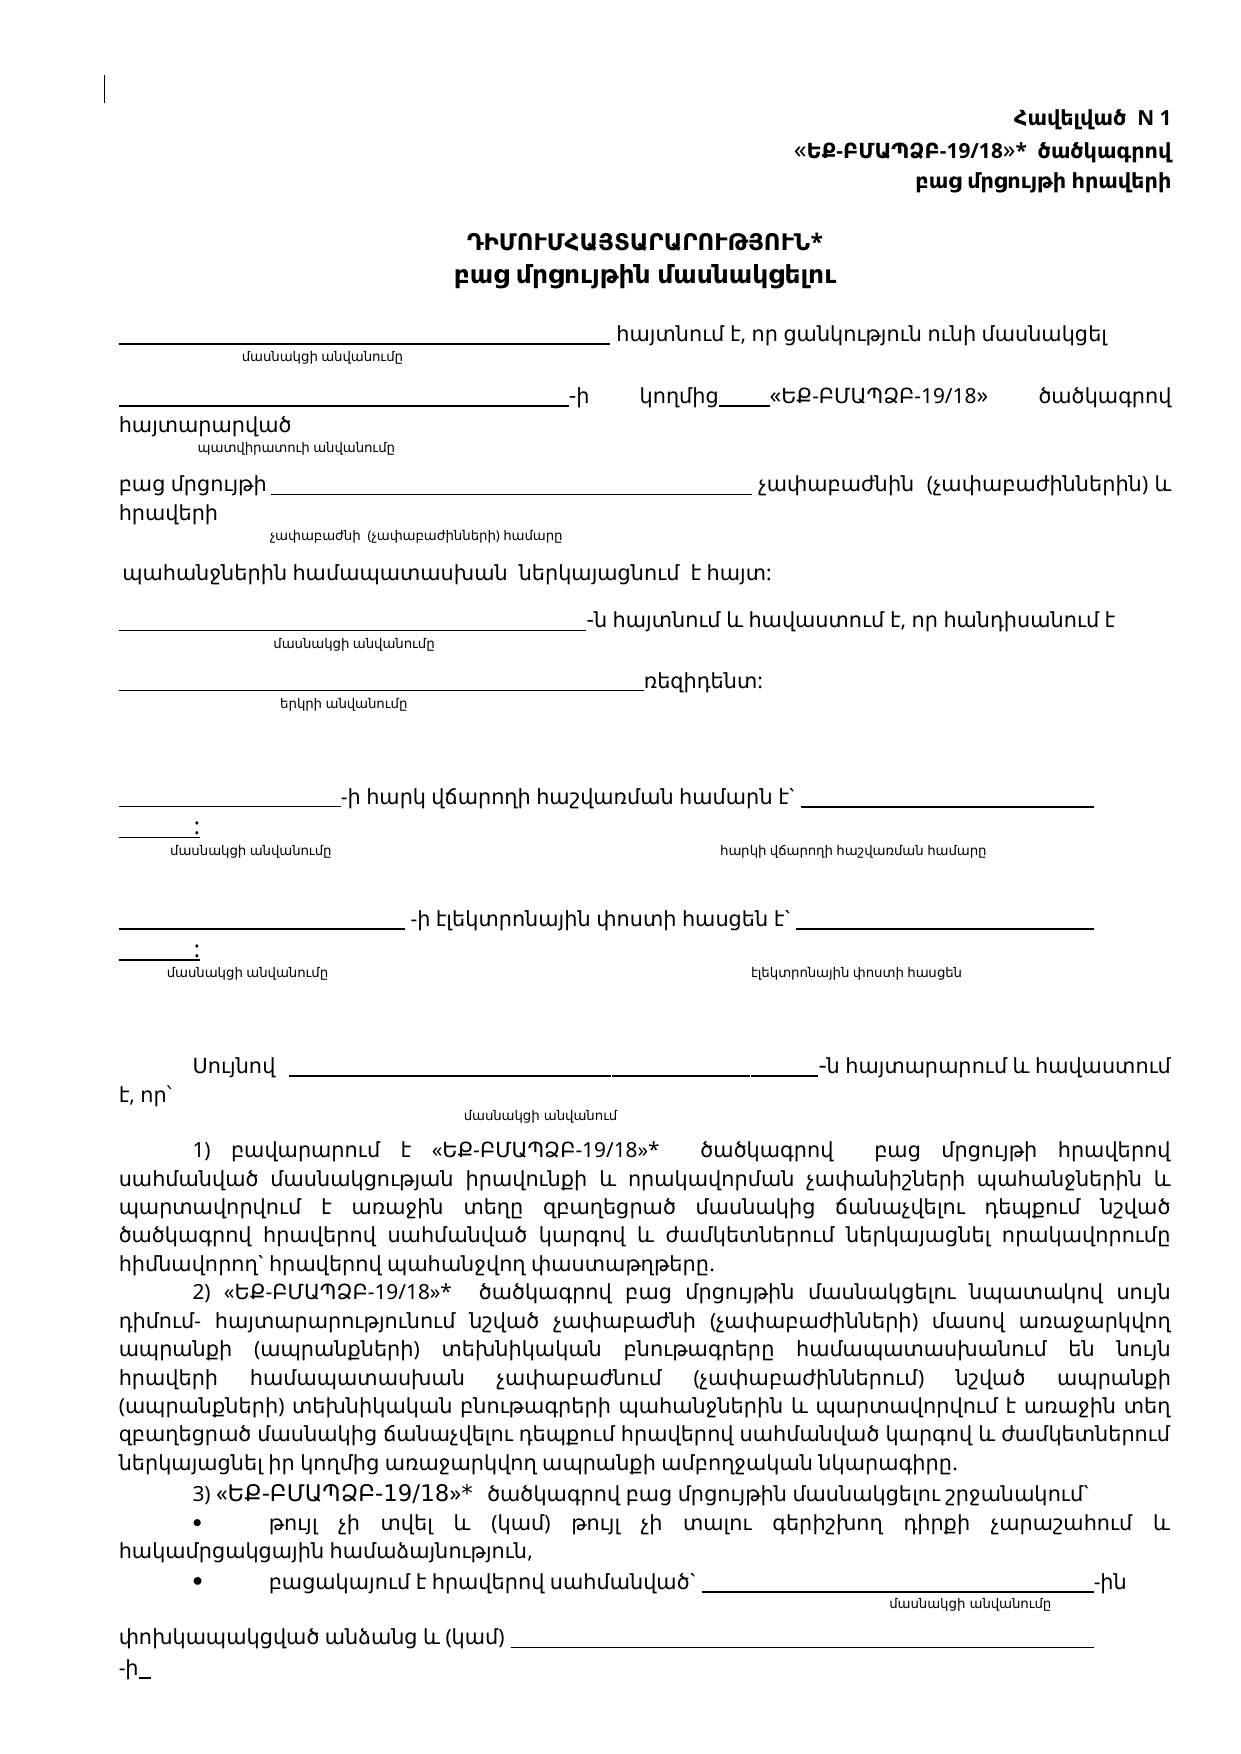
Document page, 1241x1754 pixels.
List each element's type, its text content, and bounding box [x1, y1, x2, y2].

text բաց մրցույթի չափաբաժնին (չափաբաժիններին) և հրավերի [118, 469, 1171, 526]
text չափաբաժնի (չափաբաժինների) համարը [118, 526, 1171, 558]
text «ԵՔ-ԲՄԱՊՁԲ-19/18»* ծածկագրով [118, 132, 1171, 166]
text մասնակցի անվանումը [118, 347, 1171, 379]
text 1) բավարարում է «ԵՔ-ԲՄԱՊՁԲ-19/18»* ծածկագրով բաց մրցույթի հրավերով սահմանված մասնակցության իրավունքի և որակավորման չափանիշների պահանջներին և պարտավորվում է առաջին տեղը զբաղեցրած մասնակից ճանաչվելու դեպքում նշված ծածկագրով հրավերով սահմանված կարգով և ժամկետներում ներկայացնել որակավորումը հիմնավորող` հրավերով պահանջվող փաստաթղթերը. [118, 1135, 1171, 1277]
subtitle բաց մրցույթին մասնակցելու [118, 257, 1171, 291]
list թույլ չի տվել և (կամ) թույլ չի տալու գերիշխող դիրքի չարաշահում և հակամրցակցային համաձայնություն, [118, 1508, 1171, 1564]
text մասնակցի անվանումը հարկի վճարողի հաշվառման համարը [118, 842, 1171, 873]
text -ն հայտնում և հավաստում է, որ հանդիսանում է [118, 603, 1171, 634]
text 3) «ԵՔ-ԲՄԱՊՁԲ-19/18»* ծածկագրով բաց մրցույթին մասնակցելու շրջանակում` [118, 1476, 1171, 1508]
text -ի կողմից «ԵՔ-ԲՄԱՊՁԲ-19/18» ծածկագրով հայտարարված [118, 379, 1171, 438]
text մասնակցի անվանումը [118, 634, 1171, 666]
text Հավելված N 1 [118, 103, 1171, 132]
text մասնակցի անվանում [118, 1108, 1171, 1135]
text պատվիրատուի անվանումը [118, 438, 1171, 469]
text 2) «ԵՔ-ԲՄԱՊՁԲ-19/18»* ծածկագրով բաց մրցույթին մասնակցելու նպատակով սույն դիմում- հայտարարությունում նշված չափաբաժնի (չափաբաժինների) մասով առաջարկվող ապրանքի (ապրանքների) տեխնիկական բնութագրերը համապատասխանում են նույն հրավերի համապատասխան չափաբաժնում (չափաբաժիններում) նշված ապրանքի (ապրանքների) տեխնիկական բնութագրերի պահանջներին և պարտավորվում է առաջին տեղ զբաղեցրած մասնակից ճանաչվելու դեպքում հրավերով սահմանված կարգով և ժամկետներում ներկայացնել իր կողմից առաջարկվող ապրանքի ամբողջական նկարագիրը. [118, 1277, 1171, 1476]
text -ի էլեկտրոնային փոստի հասցեն է` : [118, 904, 1171, 964]
text -ի հարկ վճարողի հաշվառման համարն է` : [118, 782, 1171, 842]
text պահանջներին համապատասխան ներկայացնում է հայտ: [118, 558, 1171, 586]
text փոխկապակցված անձանց և (կամ) -ի [118, 1622, 1171, 1682]
text ԴԻՄՈՒՄՀԱՅՏԱՐԱՐՈՒԹՅՈՒՆ* [118, 226, 1171, 257]
text մասնակցի անվանումը էլեկտրոնային փոստի հասցեն [118, 964, 1171, 995]
text երկրի անվանումը [118, 694, 1171, 725]
list բացակայում է հրավերով սահմանված` -ին [118, 1564, 1171, 1596]
text մասնակցի անվանումը [118, 1596, 1171, 1622]
text ռեզիդենտ: [118, 666, 1171, 694]
text բաց մրցույթի հրավերի [118, 166, 1171, 194]
text հայտնում է, որ ցանկություն ունի մասնակցել [118, 319, 1171, 347]
text Սույնով -ն հայտարարում և հավաստում է, որ՝ [118, 1052, 1171, 1108]
